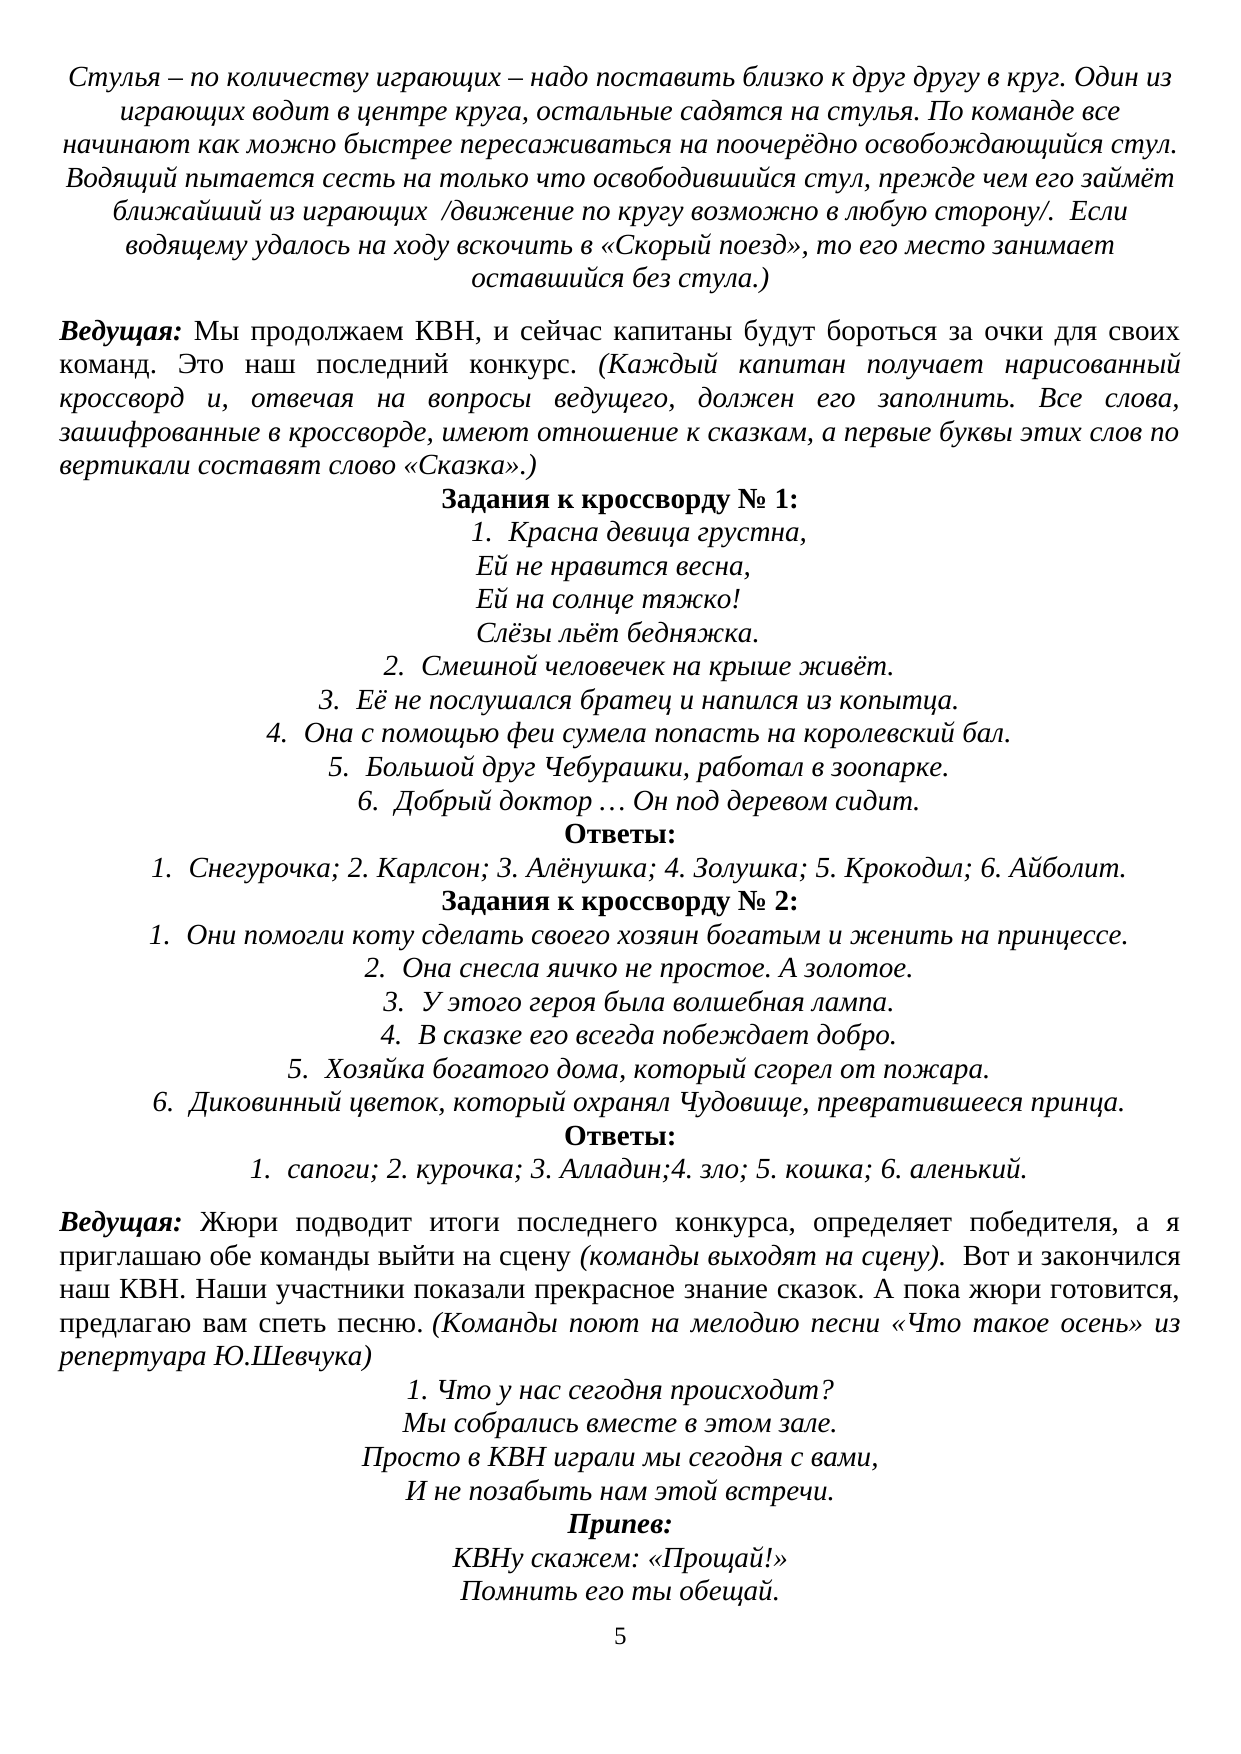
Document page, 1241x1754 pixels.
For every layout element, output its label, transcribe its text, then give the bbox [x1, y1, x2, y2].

text 1. Что у нас сегодня происходит? [59, 1372, 1181, 1406]
text Припев: [59, 1506, 1181, 1540]
text КВНу скажем: «Прощай!» [59, 1540, 1181, 1573]
list Большой друг Чебурашки, работал в зоопарке. [97, 749, 1181, 783]
list Смешной человечек на крыше живёт. [97, 648, 1181, 682]
list В сказке его всегда побеждает добро. [97, 1017, 1181, 1051]
text И не позабыть нам этой встречи. [59, 1473, 1181, 1506]
text Задания к кроссворду № 1: [59, 481, 1181, 514]
text Мы собрались вместе в этом зале. [59, 1406, 1181, 1439]
text Помнить его ты обещай. [59, 1573, 1181, 1607]
list сапоги; 2. курочка; 3. Алладин;4. зло; 5. кошка; 6. аленький. [97, 1152, 1181, 1185]
list У этого героя была волшебная лампа. [97, 984, 1181, 1017]
text Ведущая: Мы продолжаем КВН, и сейчас капитаны будут бороться за очки для своих команд. Это наш последний конкурс. (Каждый капитан получает нарисованный кроссворд и, отвечая на вопросы ведущего, должен его заполнить. Все слова, зашифрованные в кроссворде, имеют отношение к сказкам, а первые буквы этих слов по вертикали составят слово «Сказка».) [59, 313, 1181, 481]
text Слёзы льёт бедняжка. [97, 615, 1181, 648]
text Ответы: [59, 816, 1181, 850]
list Диковинный цветок, который охранял Чудовище, превратившееся принца. [97, 1084, 1181, 1118]
list Красна девица грустна, [97, 514, 1181, 548]
list Они помогли коту сделать своего хозяин богатым и женить на принцессе. [97, 917, 1181, 950]
text Ей не нравится весна, [97, 548, 1181, 581]
list Хозяйка богатого дома, который сгорел от пожара. [97, 1051, 1181, 1084]
text Ответы: [59, 1118, 1181, 1152]
list Она снесла яичко не простое. А золотое. [97, 950, 1181, 984]
list Добрый доктор … Он под деревом сидит. [97, 783, 1181, 816]
text Стулья – по количеству играющих – надо поставить близко к друг другу в круг. Один из играющих водит в центре круга, остальные садятся на стулья. По команде все начинают как можно быстрее пересаживаться на поочерёдно освобождающийся стул. Водящий пытается сесть на только что освободившийся стул, прежде чем его займёт ближайший из играющих /движение по кругу возможно в любую сторону/. Если водящему удалось на ходу вскочить в «Скорый поезд», то его место занимает оставшийся без стула.) [59, 59, 1181, 294]
text Ей на солнце тяжко! [97, 581, 1181, 615]
text Ведущая: Жюри подводит итоги последнего конкурса, определяет победителя, а я приглашаю обе команды выйти на сцену (команды выходят на сцену). Вот и закончился наш КВН. Наши участники показали прекрасное знание сказок. А пока жюри готовится, предлагаю вам спеть песню. (Команды поют на мелодию песни «Что такое осень» из репертуара Ю.Шевчука) [59, 1204, 1181, 1372]
list Её не послушался братец и напился из копытца. [97, 682, 1181, 716]
list Она с помощью феи сумела попасть на королевский бал. [97, 716, 1181, 749]
text Задания к кроссворду № 2: [59, 883, 1181, 917]
list Снегурочка; 2. Карлсон; 3. Алёнушка; 4. Золушка; 5. Крокодил; 6. Айболит. [97, 850, 1181, 883]
text Просто в КВН играли мы сегодня с вами, [59, 1439, 1181, 1473]
